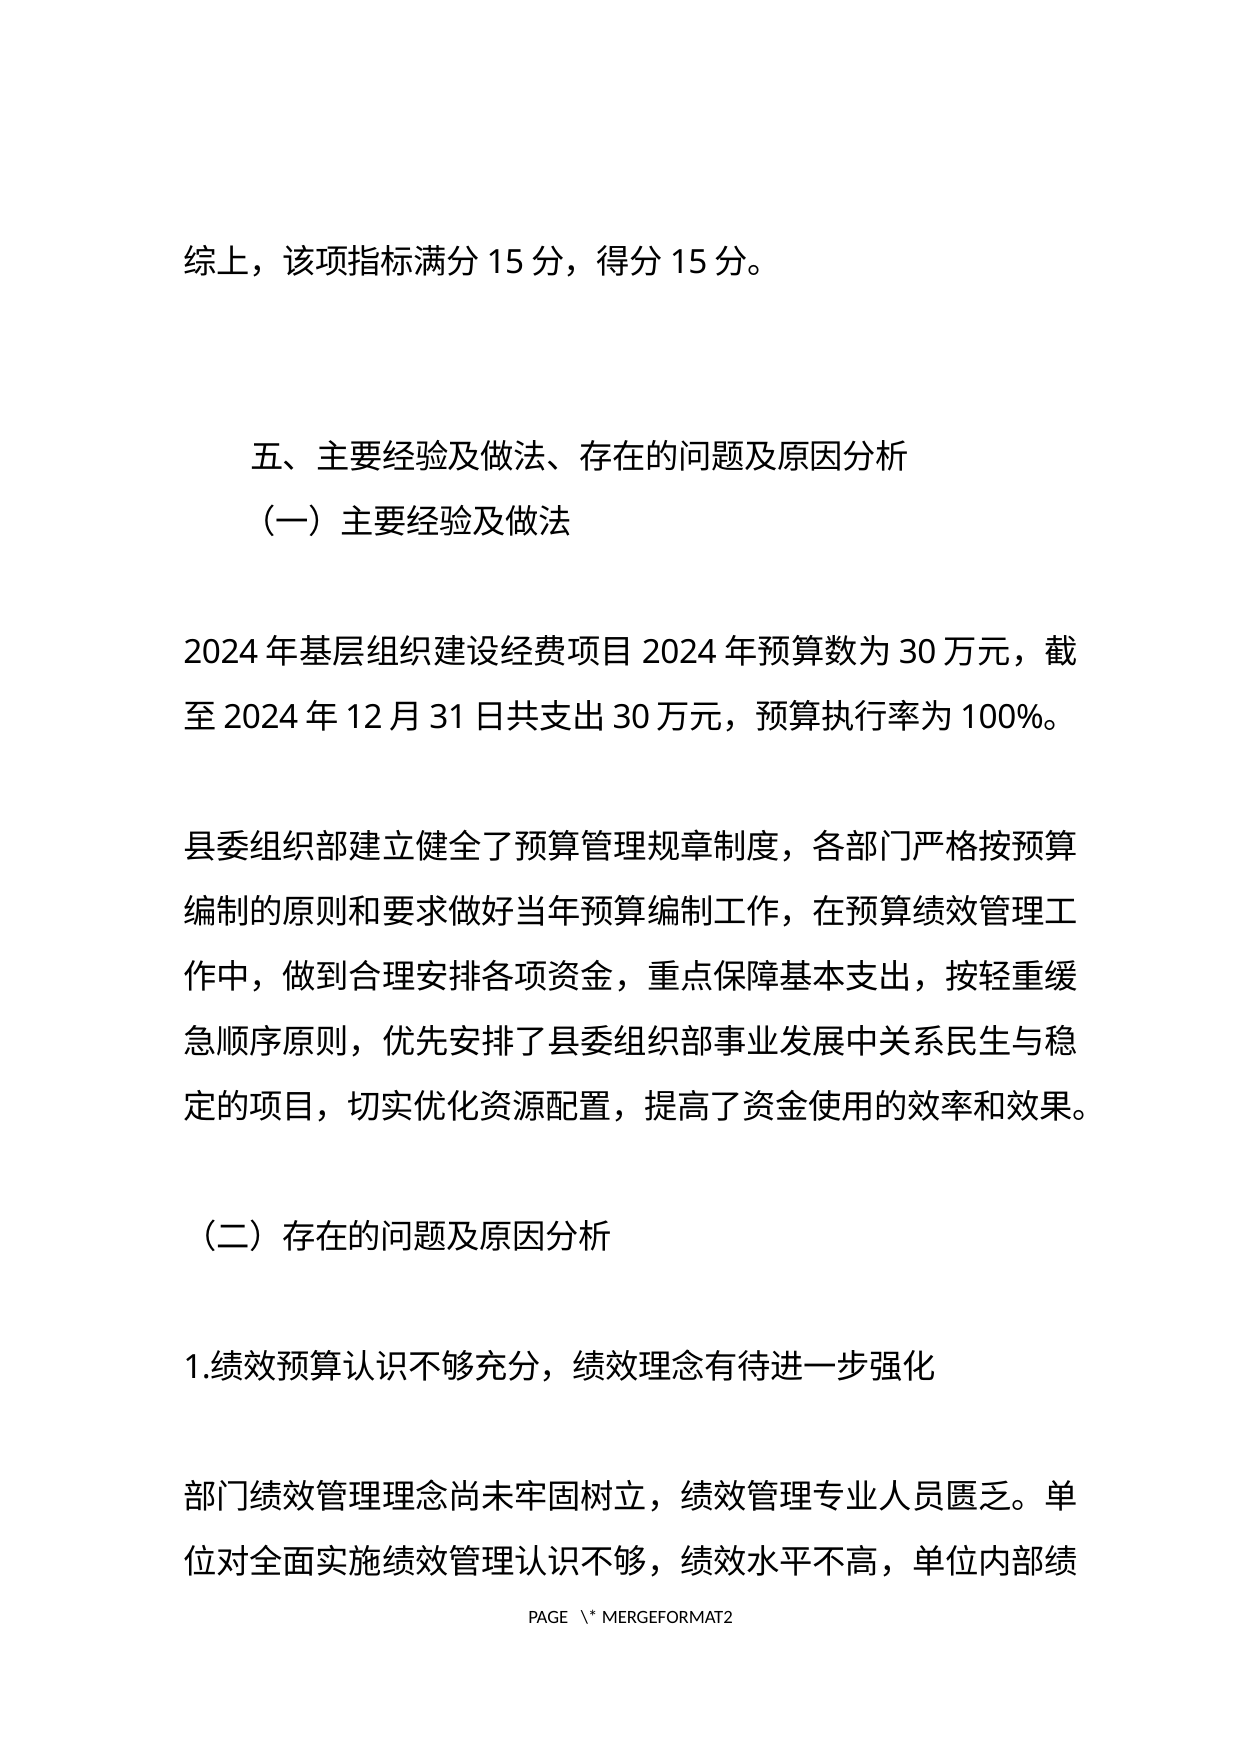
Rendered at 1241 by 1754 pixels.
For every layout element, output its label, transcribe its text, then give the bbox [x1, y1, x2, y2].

list 主要经验及做法、存在的问题及原因分析 [183, 422, 1078, 487]
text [183, 162, 1078, 292]
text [183, 487, 1078, 1592]
